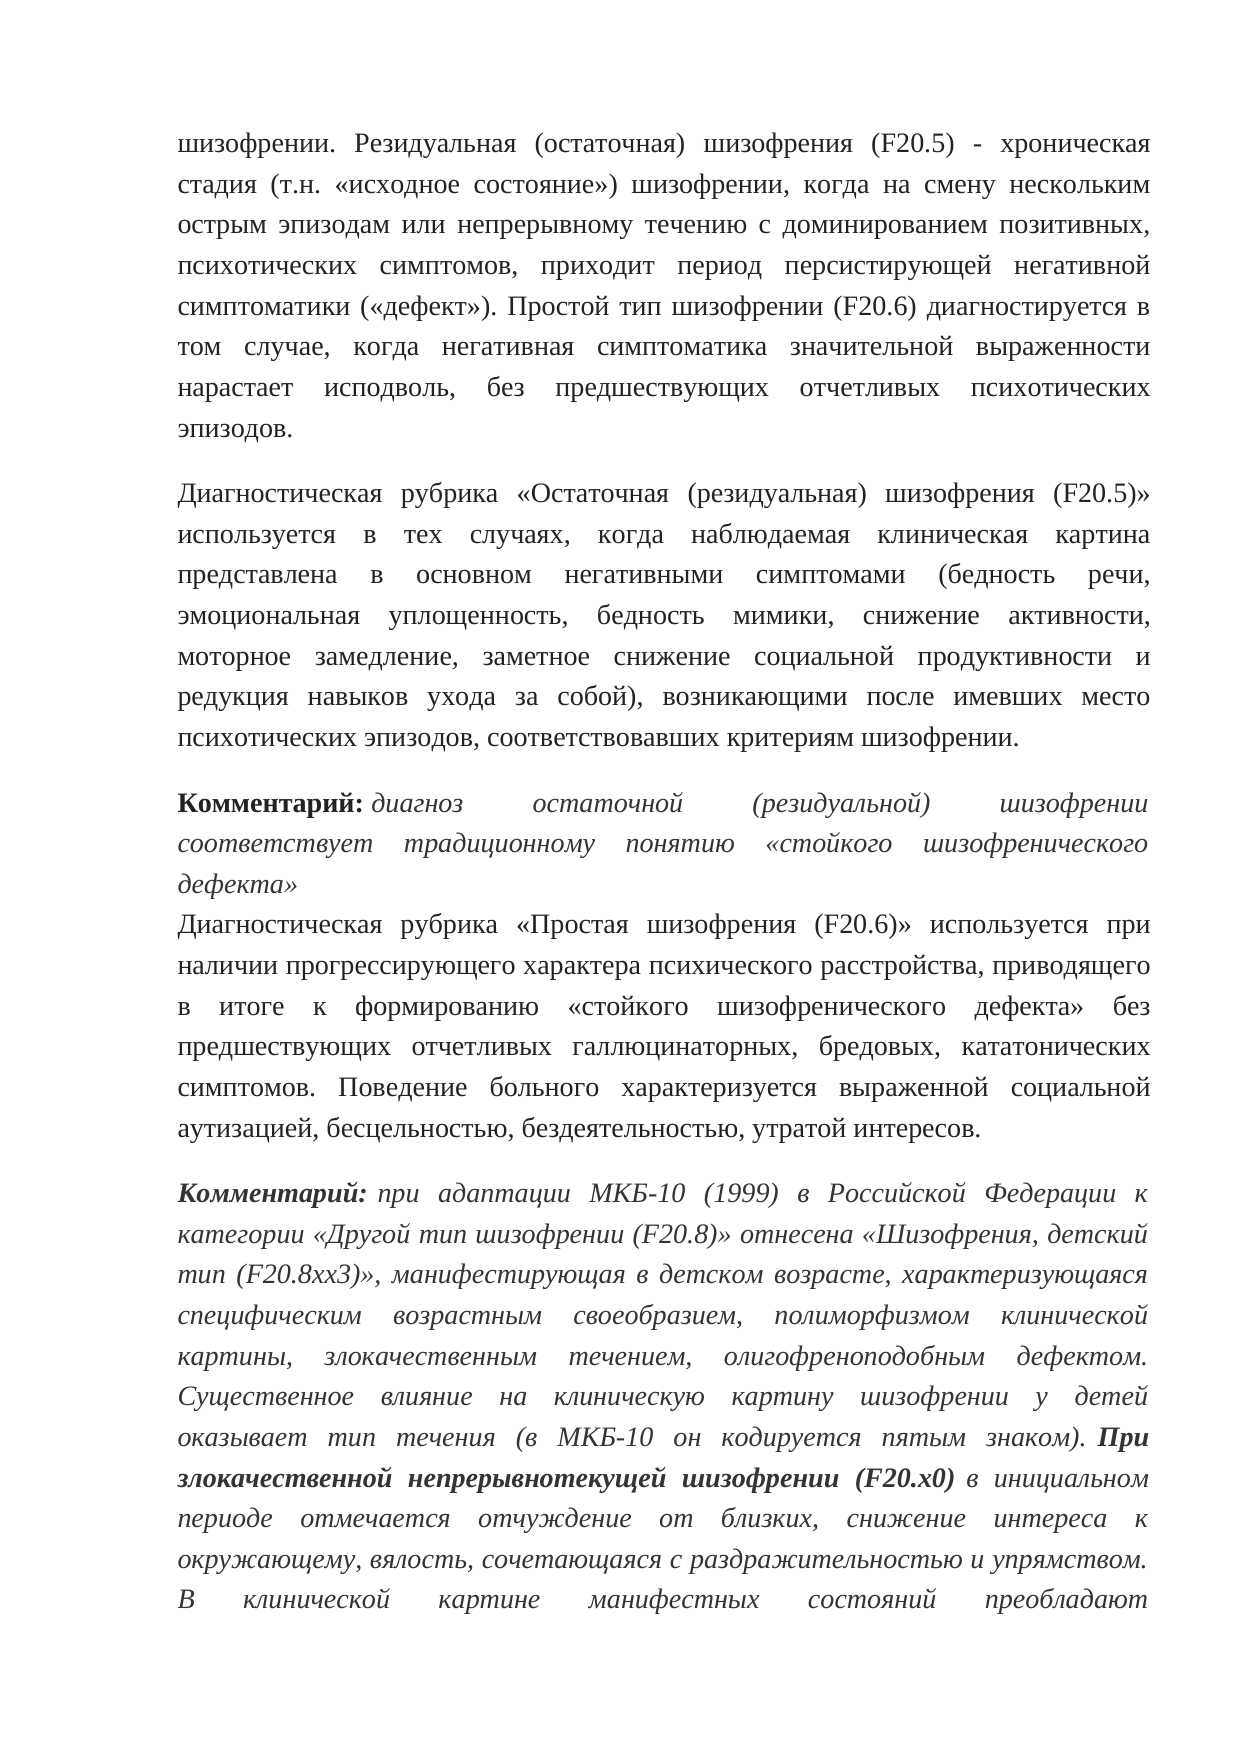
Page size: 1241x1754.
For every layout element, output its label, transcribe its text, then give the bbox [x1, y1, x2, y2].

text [177, 118, 1152, 443]
text Комментарий: диагноз остаточной (резидуальной) шизофрении соответствует традиционному понятию «стойкого шизофренического дефекта» [177, 777, 1152, 899]
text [177, 1168, 1152, 1615]
text Диагностическая рубрика «Простая шизофрения (F20.6)» используется при наличии прогрессирующего характера психического расстройства, приводящего в итоге к формированию «стойкого шизофренического дефекта» без предшествующих отчетливых галлюцинаторных, бредовых, кататонических симптомов. Поведение больного характеризуется выраженной социальной аутизацией, бесцельностью, бездеятельностью, утратой интересов. [177, 899, 1152, 1143]
text Диагностическая рубрика «Остаточная (резидуальная) шизофрения (F20.5)» используется в тех случаях, когда наблюдаемая клиническая картина представлена в основном негативными симптомами (бедность речи, эмоциональная уплощенность, бедность мимики, снижение активности, моторное замедление, заметное снижение социальной продуктивности и редукция навыков ухода за собой), возникающими после имевших место психотических эпизодов, соответствовавших критериям шизофрении. [177, 468, 1152, 752]
